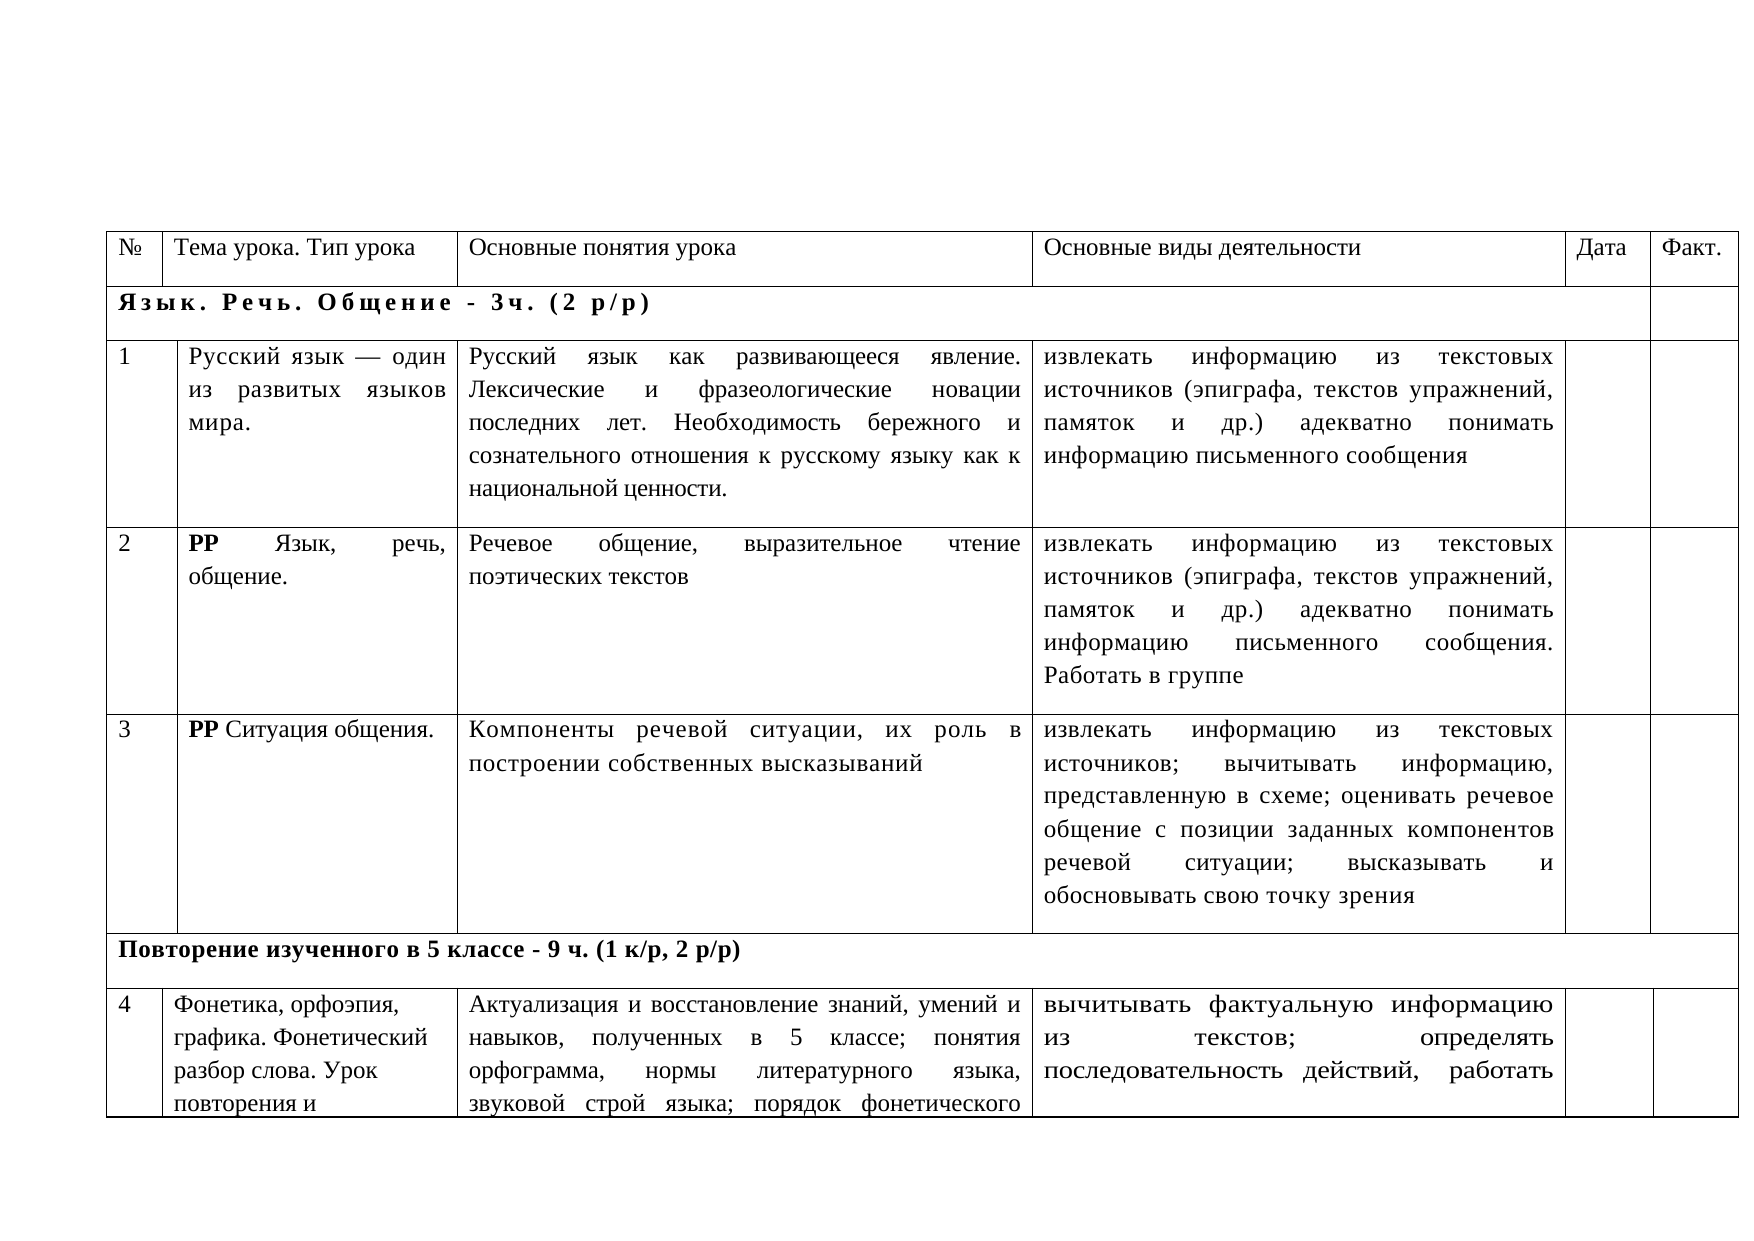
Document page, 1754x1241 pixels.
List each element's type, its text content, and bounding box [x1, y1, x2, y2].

table_header Факт. [1651, 232, 1738, 286]
table_cell Русский язык — один из развитых языков мира. [178, 341, 457, 527]
table_cell Речевое общение, выразительное чтение поэтических текстов [458, 528, 1032, 713]
table_cell извлекать информацию из текстовых источников; вычитывать информацию, представленную в схеме; оценивать речевое общение с позиции заданных компонентов речевой ситуации; высказывать и обосновывать свою точку зрения [1033, 715, 1565, 933]
table_cell [1566, 528, 1650, 713]
table_cell [1566, 989, 1653, 1116]
table_cell Русский язык как развивающееся явление. Лексические и фразеологические новации последних лет. Необходимость бережного и сознательного отношения к русскому языку как к национальной ценности. [458, 341, 1032, 527]
table_header № [107, 232, 162, 286]
table_cell 3 [107, 715, 177, 933]
table_cell 4 [107, 989, 162, 1116]
table_cell Язык. Речь. Общение - 3ч. (2 р/р) [107, 287, 1650, 340]
table_cell Повторение изученного в 5 классе - 9 ч. (1 к/р, 2 р/р) [107, 934, 1738, 988]
table_cell Компоненты речевой ситуации, их роль в построении собственных высказываний [458, 715, 1032, 933]
table_header Основные понятия урока [458, 232, 1032, 286]
table_cell [1651, 715, 1738, 933]
table_cell [1651, 287, 1738, 340]
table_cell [163, 989, 457, 1116]
table_cell РР Язык, речь, общение. [178, 528, 457, 713]
table_header Дата [1566, 232, 1650, 286]
table_cell 2 [107, 528, 177, 713]
table_cell 1 [107, 341, 177, 527]
table_cell извлекать информацию из текстовых источников (эпиграфа, текстов упражнений, памяток и др.) адекватно понимать информацию письменного сообщения [1033, 341, 1565, 527]
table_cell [458, 989, 1032, 1116]
table_cell [1566, 715, 1650, 933]
table_cell [1654, 989, 1738, 1116]
table_header Основные виды деятельности [1033, 232, 1565, 286]
table_cell [1651, 528, 1738, 713]
table_cell [1651, 341, 1738, 527]
table_header Тема урока. Тип урока [163, 232, 457, 286]
table_cell [1566, 341, 1650, 527]
table_cell РР Ситуация общения. [178, 715, 457, 933]
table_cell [1033, 989, 1565, 1116]
table_cell извлекать информацию из текстовых источников (эпиграфа, текстов упражнений, памяток и др.) адекватно понимать информацию письменного сообщения. Работать в группе [1033, 528, 1565, 713]
